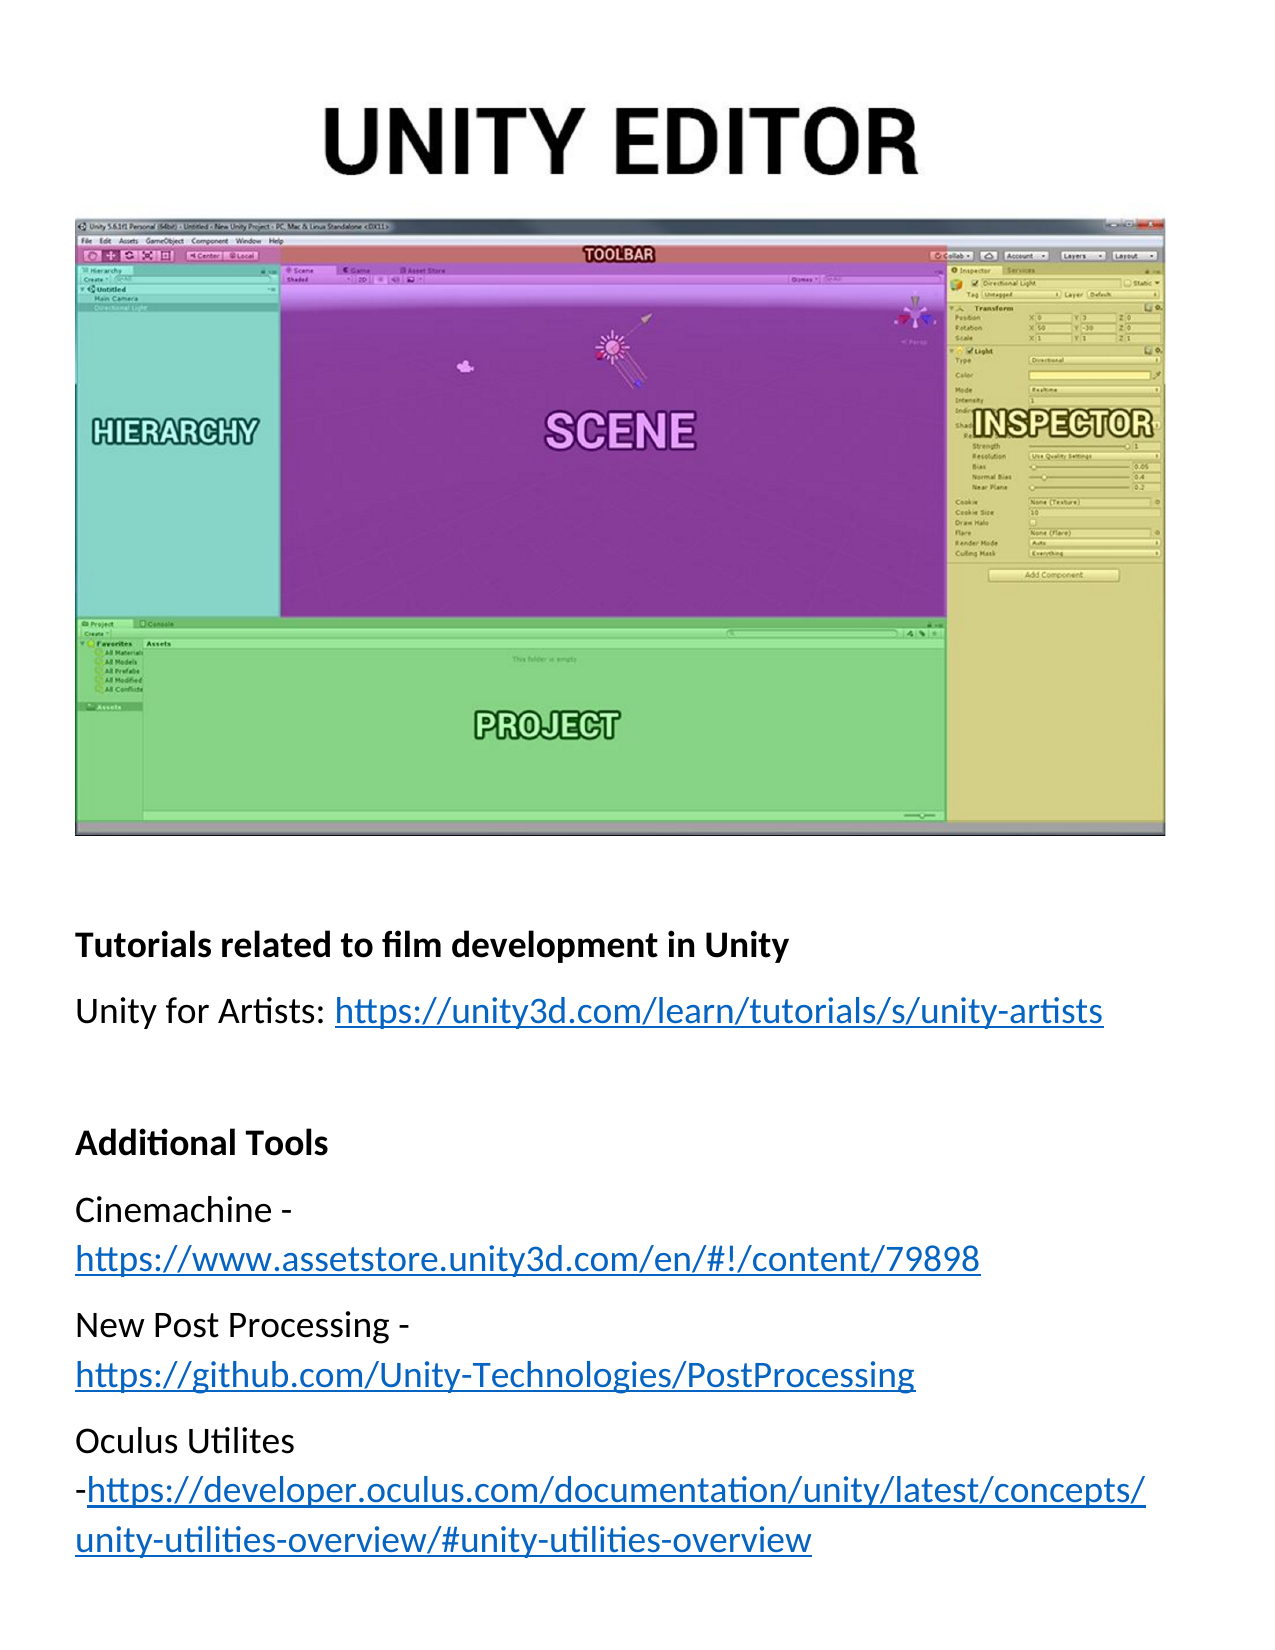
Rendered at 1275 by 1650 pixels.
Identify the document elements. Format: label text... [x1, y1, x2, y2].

text Additional Tools [75, 1119, 1200, 1165]
text Unity for Artists: https://unity3d.com/learn/tutorials/s/unity-artists [75, 987, 1200, 1033]
text Cinemachine - https://www.assetstore.unity3d.com/en/#!/content/79898 [75, 1186, 1200, 1281]
text New Post Processing - https://github.com/Unity-Technologies/PostProcessing [75, 1301, 1200, 1396]
picture [75, 75, 1166, 836]
text Oculus Utilites -https://developer.oculus.com/documentation/unity/latest/concepts/unity-utilities-overview/#unity-utilities-overview [75, 1417, 1200, 1562]
text Tutorials related to film development in Unity [75, 921, 1200, 967]
